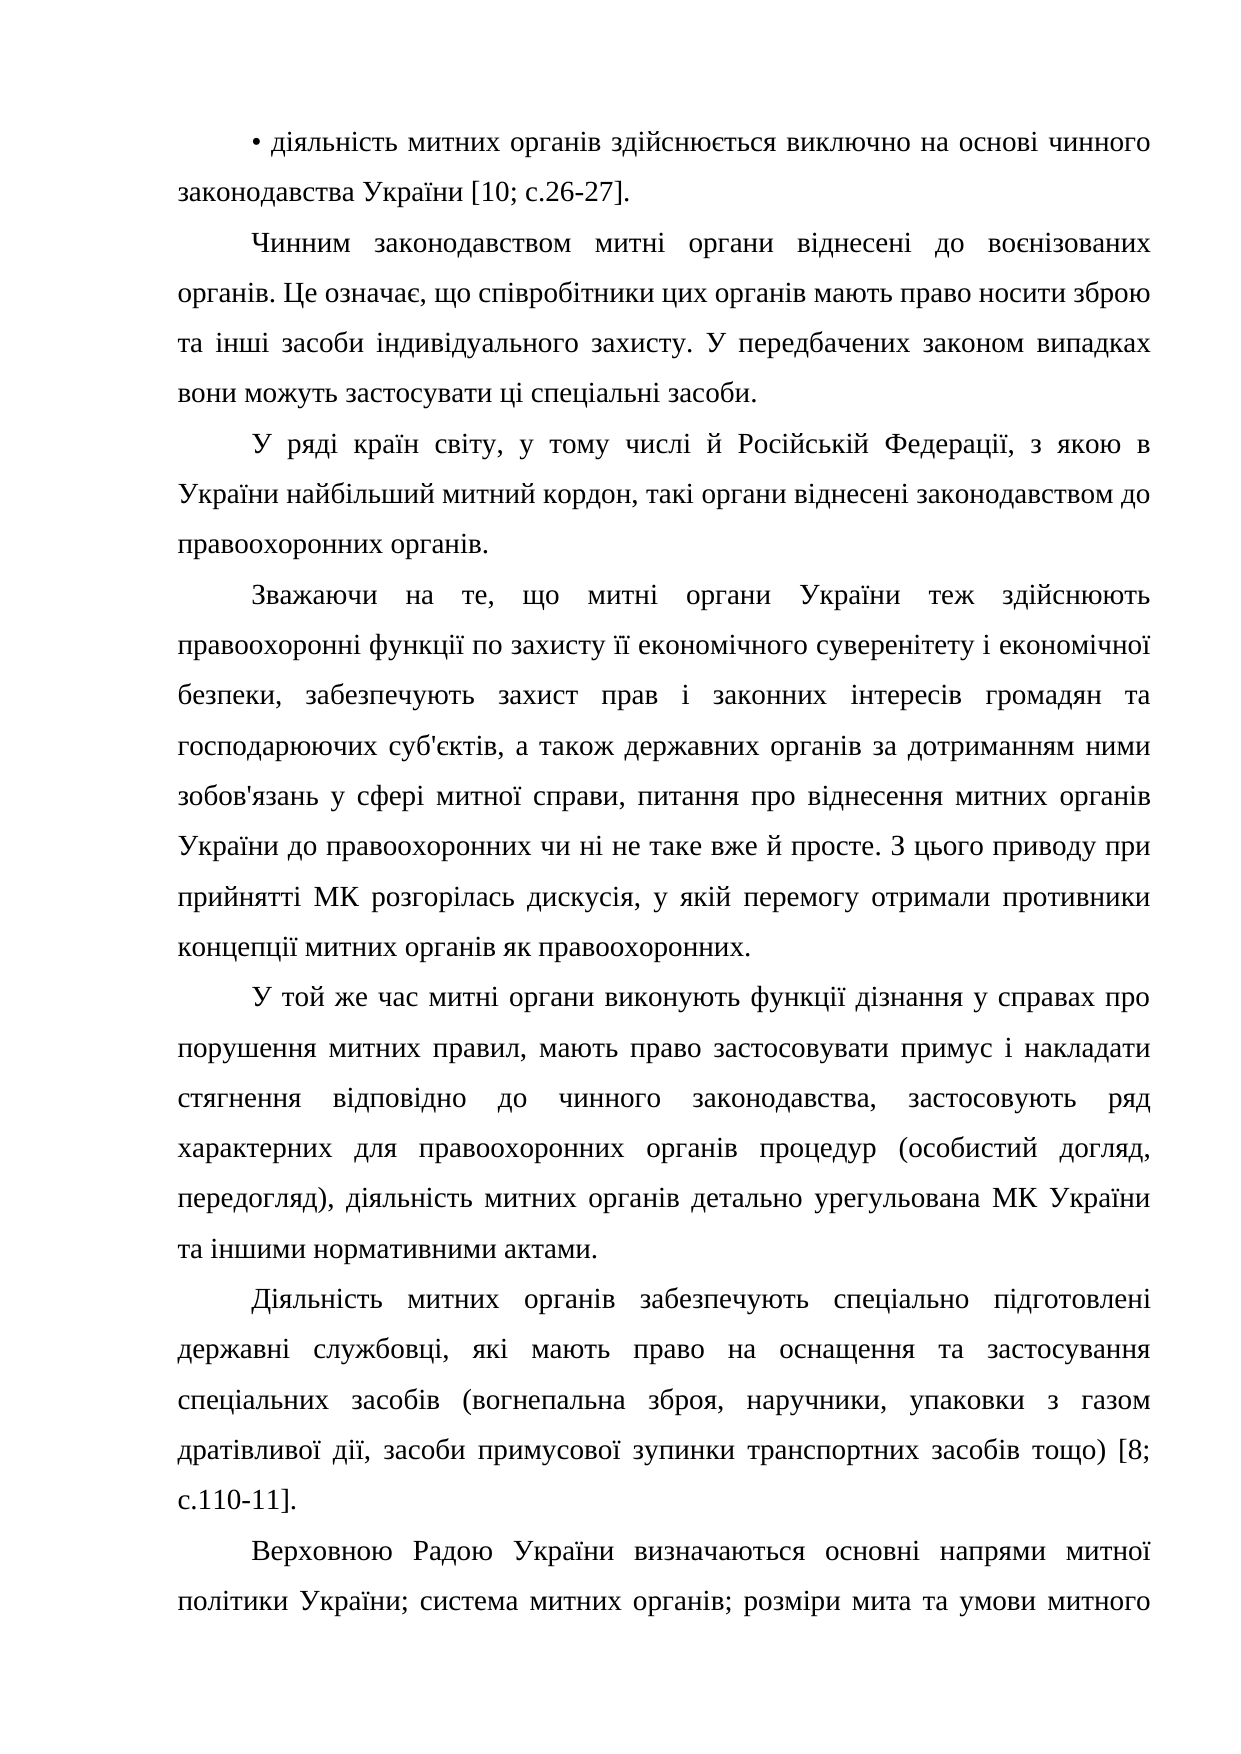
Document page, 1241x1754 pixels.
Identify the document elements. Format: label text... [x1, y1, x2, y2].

text У той же час митні органи виконують функції дізнання у справах про порушення митних правил, мають право застосовувати примус і накладати стягнення відповідно до чинного законодавства, застосовують ряд характерних для правоохоронних органів процедур (особистий догляд, передогляд), діяльність митних органів детально урегульована МК України та іншими нормативними актами. [177, 979, 1152, 1264]
text У ряді країн світу, у тому числі й Російській Федерації, з якою в України найбільший митний кордон, такі органи віднесені законодавством до правоохоронних органів. [177, 426, 1152, 560]
text Діяльність митних органів забезпечують спеціально підготовлені державні службовці, які мають право на оснащення та застосування спеціальних засобів (вогнепальна зброя, наручники, упаковки з газом дратівливої дії, засоби примусової зупинки транспортних засобів тощо) [8; с.110-11]. [177, 1281, 1152, 1516]
text Чинним законодавством митні органи віднесені до воєнізованих органів. Це означає, що співробітники цих органів мають право носити зброю та інші засоби індивідуального захисту. У передбачених законом випадках вони можуть застосувати ці спеціальні засоби. [177, 225, 1152, 409]
text • діяльність митних органів здійснюється виключно на основі чинного законодавства України [10; с.26-27]. [177, 124, 1152, 208]
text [177, 1533, 1152, 1617]
text Зважаючи на те, що митні органи України теж здійснюють правоохоронні функції по захисту її економічного суверенітету і економічної безпеки, забезпечують захист прав і законних інтересів громадян та господарюючих суб'єктів, а також державних органів за дотриманням ними зобов'язань у сфері митної справи, питання про віднесення митних органів України до правоохоронних чи ні не таке вже й просте. З цього приводу при прийнятті МК розгорілась дискусія, у якій перемогу отримали противники концепції митних органів як правоохоронних. [177, 577, 1152, 963]
